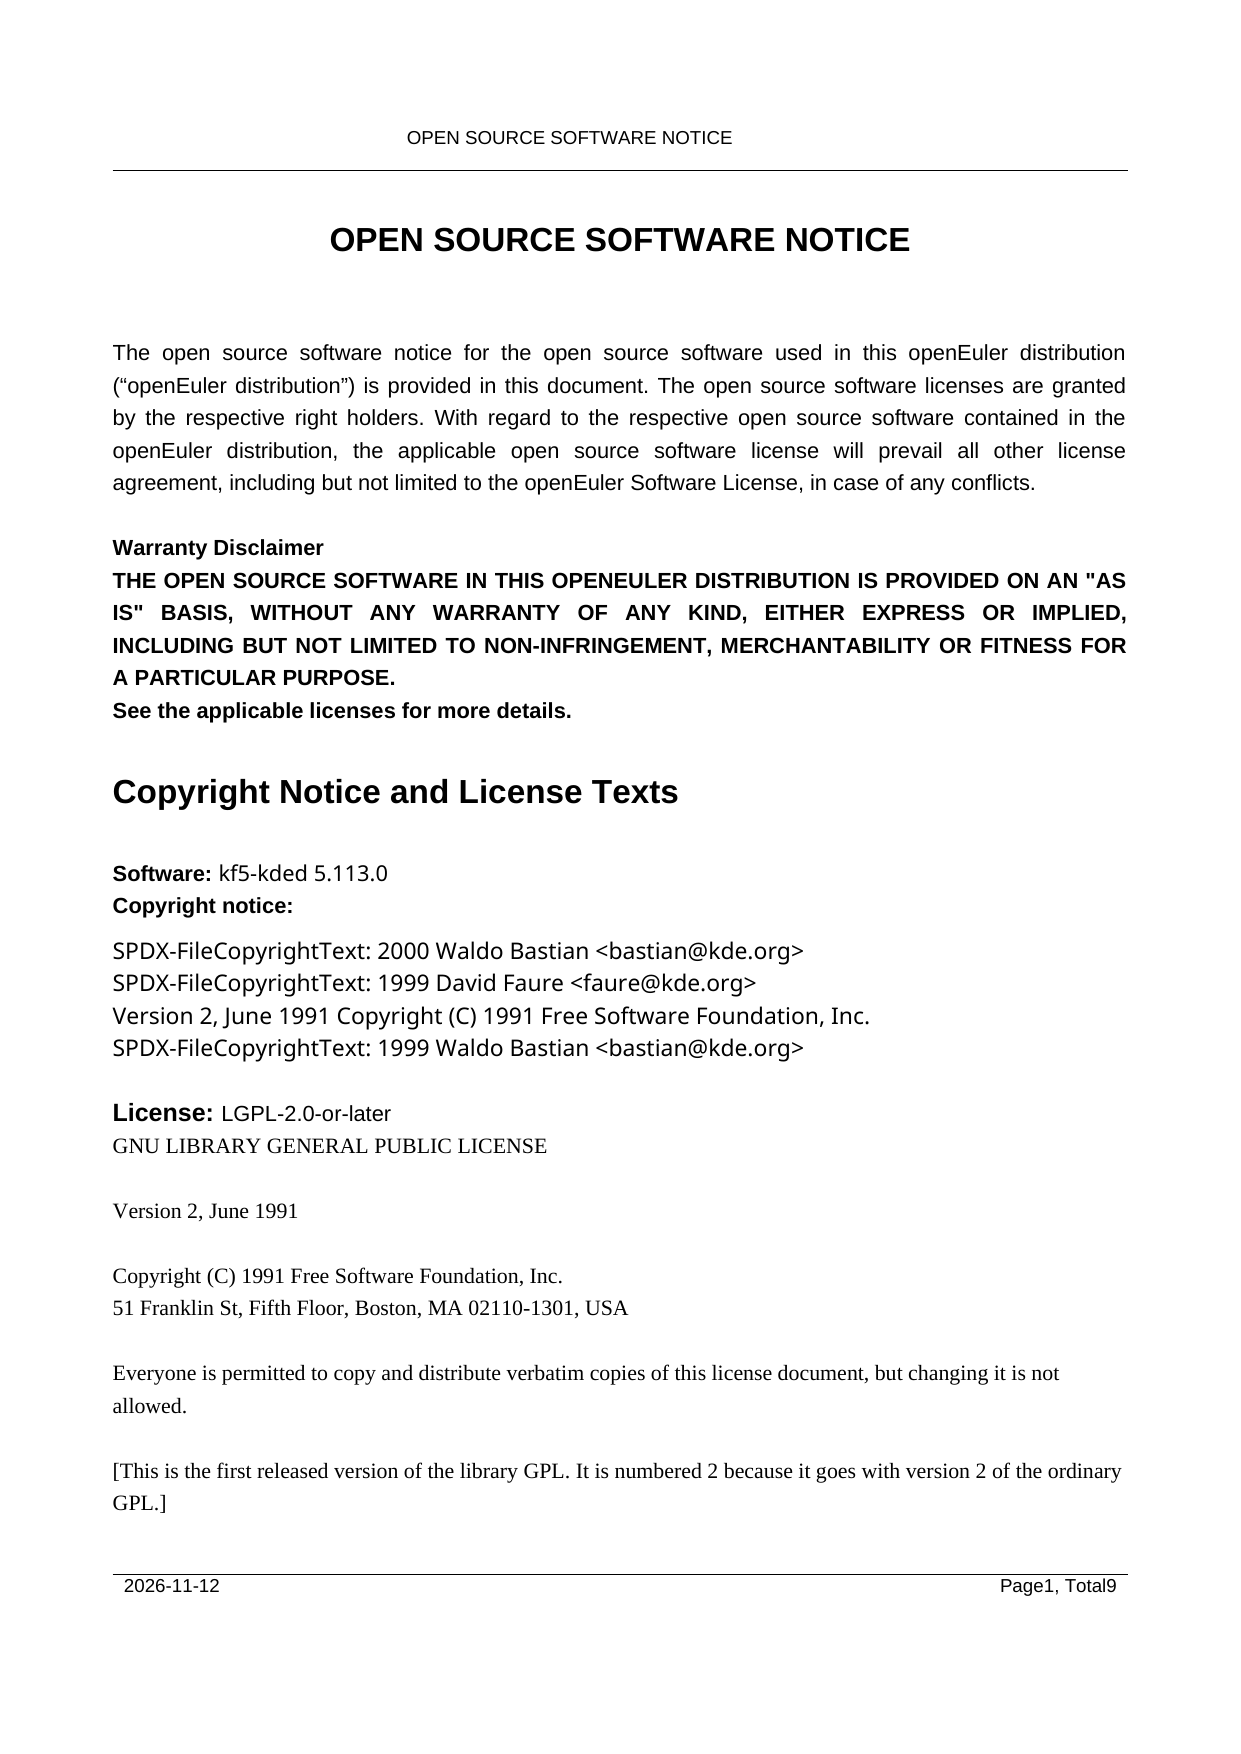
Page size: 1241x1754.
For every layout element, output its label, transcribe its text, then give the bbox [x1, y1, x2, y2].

text Copyright notice: [112, 889, 1128, 921]
title Software: kf5-kded 5.113.0 [112, 856, 1128, 889]
text OPEN SOURCE SOFTWARE NOTICE [112, 206, 1128, 271]
text License: LGPL-2.0-or-later [112, 1096, 1128, 1129]
text Warranty Disclaimer [112, 531, 1128, 564]
text Copyright Notice and License Texts [112, 759, 1128, 824]
text SPDX-FileCopyrightText: 2000 Waldo Bastian <bastian@kde.org> SPDX-FileCopyrightText: 1999 David Faure <faure@kde.org> Version 2, June 1991 Copyright (C) 1991 Free Software Foundation, Inc. SPDX-FileCopyrightText: 1999 Waldo Bastian <bastian@kde.org> [112, 934, 1128, 1096]
text THE OPEN SOURCE SOFTWARE IN THIS OPENEULER DISTRIBUTION IS PROVIDED ON AN "AS IS" BASIS, WITHOUT ANY WARRANTY OF ANY KIND, EITHER EXPRESS OR IMPLIED, INCLUDING BUT NOT LIMITED TO NON-INFRINGEMENT, MERCHANTABILITY OR FITNESS FOR A PARTICULAR PURPOSE. See the applicable licenses for more details. [112, 564, 1128, 726]
text The open source software notice for the open source software used in this openEuler distribution (“openEuler distribution”) is provided in this document. The open source software licenses are granted by the respective right holders. With regard to the respective open source software contained in the openEuler distribution, the applicable open source software license will prevail all other license agreement, including but not limited to the openEuler Software License, in case of any conflicts. [112, 336, 1128, 499]
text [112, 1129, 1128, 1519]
